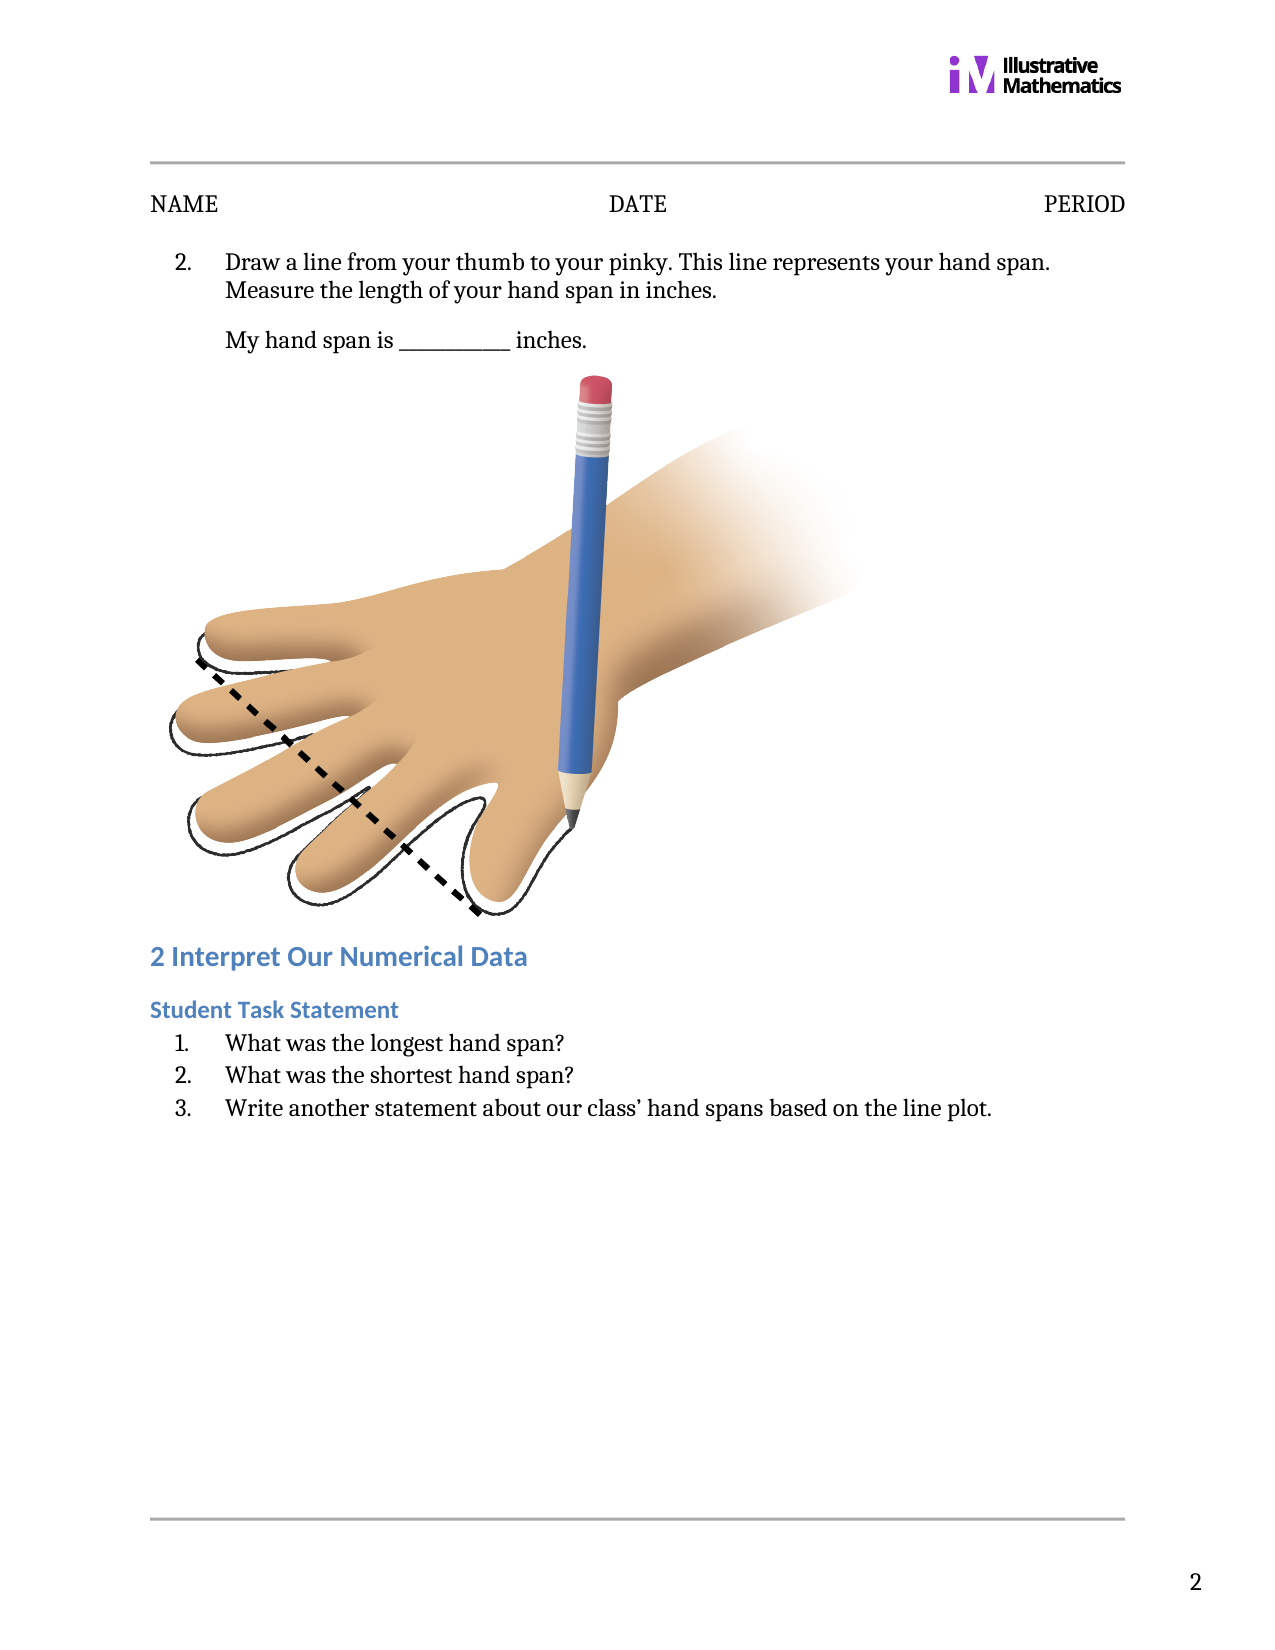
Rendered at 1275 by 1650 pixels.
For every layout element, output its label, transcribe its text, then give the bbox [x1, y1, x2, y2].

list What was the longest hand span? [175, 1029, 1125, 1058]
list Draw a line from your thumb to your pinky. This line represents your hand span. Measure the length of your hand span in inches. [175, 247, 1125, 305]
picture [168, 375, 867, 918]
list My hand span is ____________ inches. [175, 326, 1125, 354]
subtitle Student Task Statement [150, 994, 1125, 1025]
list Write another statement about our class’ hand spans based on the line plot. [175, 1094, 1125, 1123]
picture [949, 55, 1121, 93]
subtitle 2 Interpret Our Numerical Data [150, 938, 1125, 974]
list What was the shortest hand span? [175, 1061, 1125, 1090]
